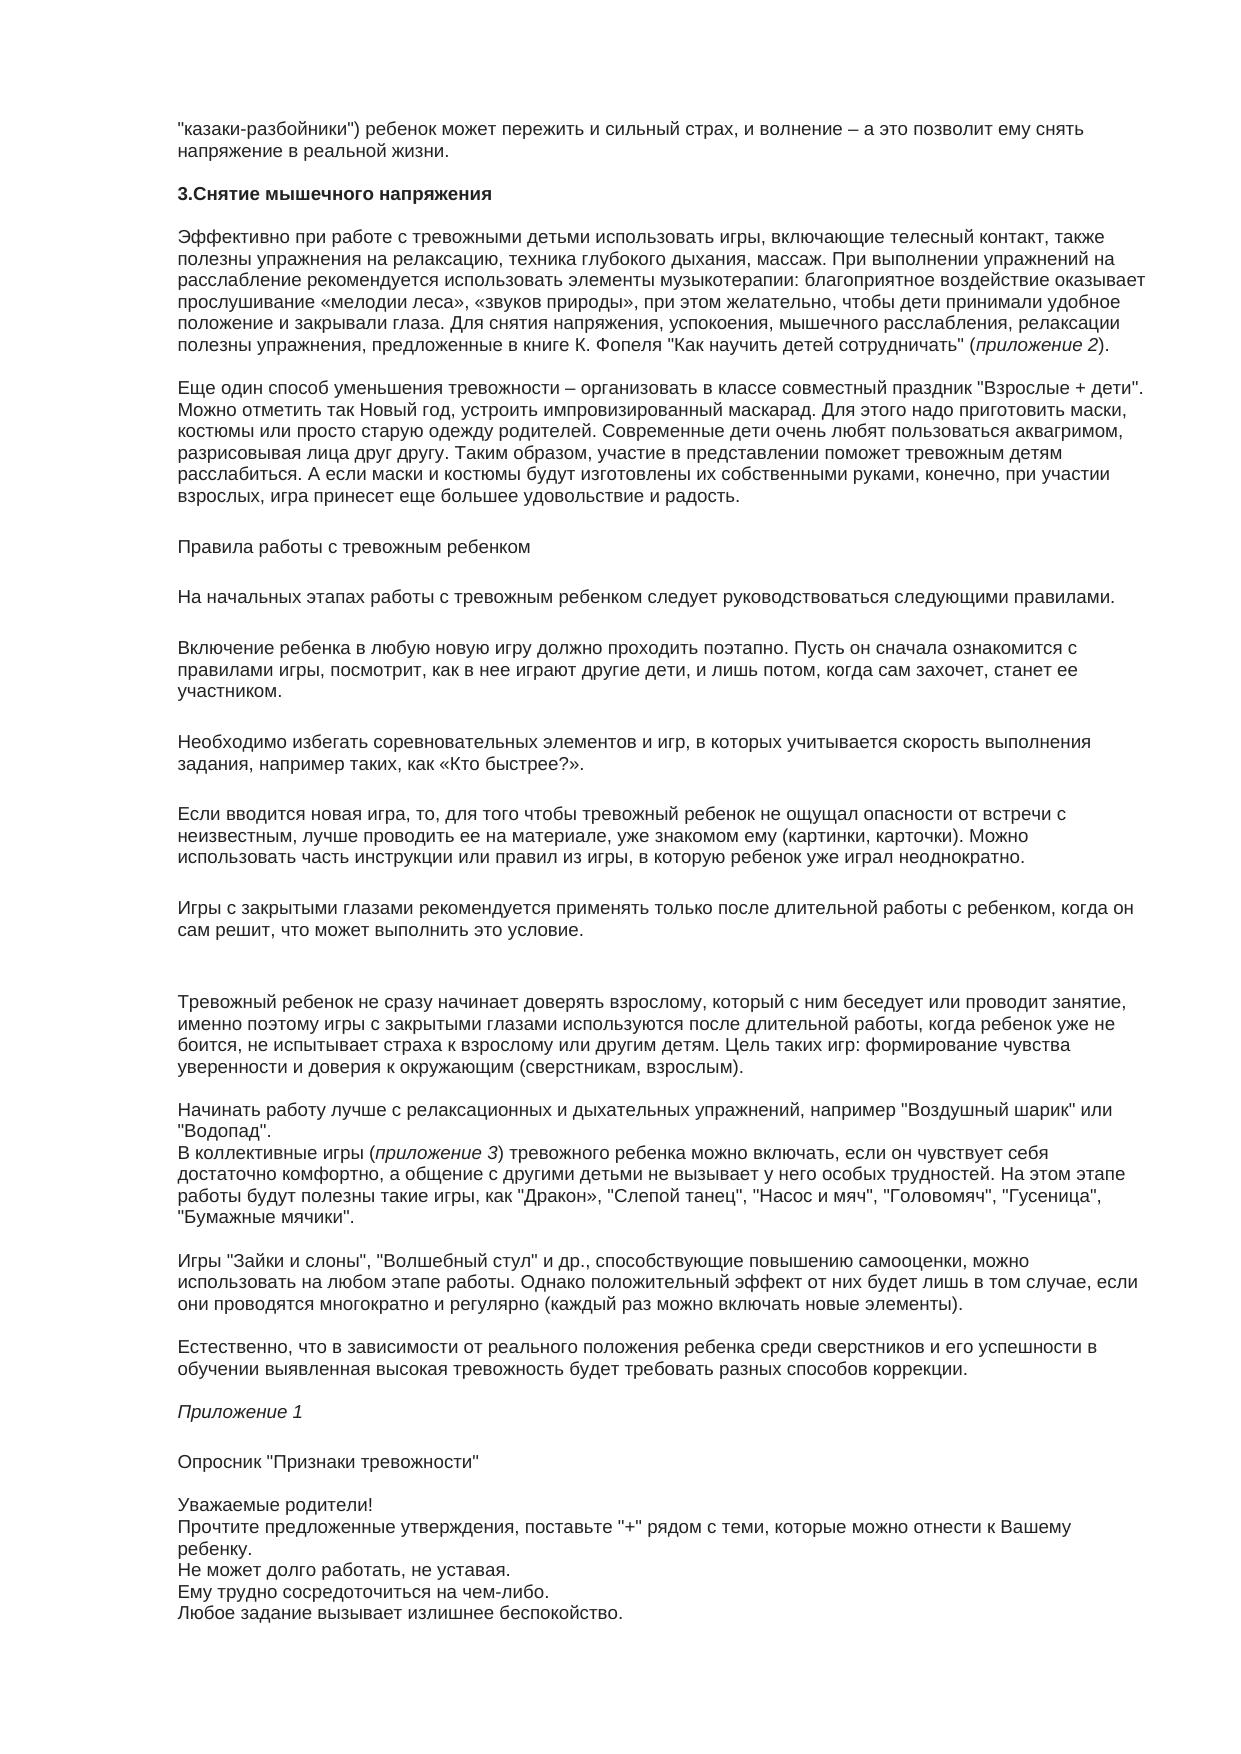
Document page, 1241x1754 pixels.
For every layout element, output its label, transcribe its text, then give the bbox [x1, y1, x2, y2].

text Правила работы с тревожным ребенком [177, 535, 1152, 557]
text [177, 1451, 1152, 1624]
text На начальных этапах работы с тревожным ребенком следует руководствоваться следующими правилами. [177, 586, 1152, 608]
text Игры с закрытыми глазами рекомендуется применять только после длительной работы с ребенком, когда он сам решит, что может выполнить это условие. [177, 897, 1152, 940]
text Тревожный ребенок не сразу начинает доверять взрослому, который с ним беседует или проводит занятие, именно поэтому игры с закрытыми глазами используются после длительной работы, когда ребенок уже не боится, не испытывает страха к взрослому или другим детям. Цель таких игр: формирование чувства уверенности и доверия к окружающим (сверстникам, взрослым). Начинать работу лучше с релаксационных и дыхательных упражнений, например "Воздушный шарик" или "Водопад". В коллективные игры (приложение 3) тревожного ребенка можно включать, если он чувствует себя достаточно комфортно, а общение с другими детьми не вызывает у него особых трудностей. На этом этапе работы будут полезны такие игры, как "Дракон», "Слепой танец", "Насос и мяч", "Головомяч", "Гусеница", "Бумажные мячики". Игры "Зайки и слоны", "Волшебный стул" и др., способствующие повышению самооценки, можно использовать на любом этапе работы. Однако положительный эффект от них будет лишь в том случае, если они проводятся многократно и регулярно (каждый раз можно включать новые элементы). Естественно, что в зависимости от реального положения ребенка среди сверстников и его успешности в обучении выявленная высокая тревожность будет требовать разных способов коррекции. Приложение 1 [177, 969, 1152, 1422]
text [177, 118, 1152, 506]
text Необходимо избегать соревновательных элементов и игр, в которых учитывается скорость выполнения задания, например таких, как «Кто быстрее?». [177, 731, 1152, 774]
text Если вводится новая игра, то, для того чтобы тревожный ребенок не ощущал опасности от встречи с неизвестным, лучше проводить ее на материале, уже знакомом ему (картинки, карточки). Можно использовать часть инструкции или правил из игры, в которую ребенок уже играл неоднократно. [177, 803, 1152, 868]
text Включение ребенка в любую новую игру должно проходить поэтапно. Пусть он сначала ознакомится с правилами игры, посмотрит, как в нее играют другие дети, и лишь потом, когда сам захочет, станет ее участником. [177, 637, 1152, 702]
